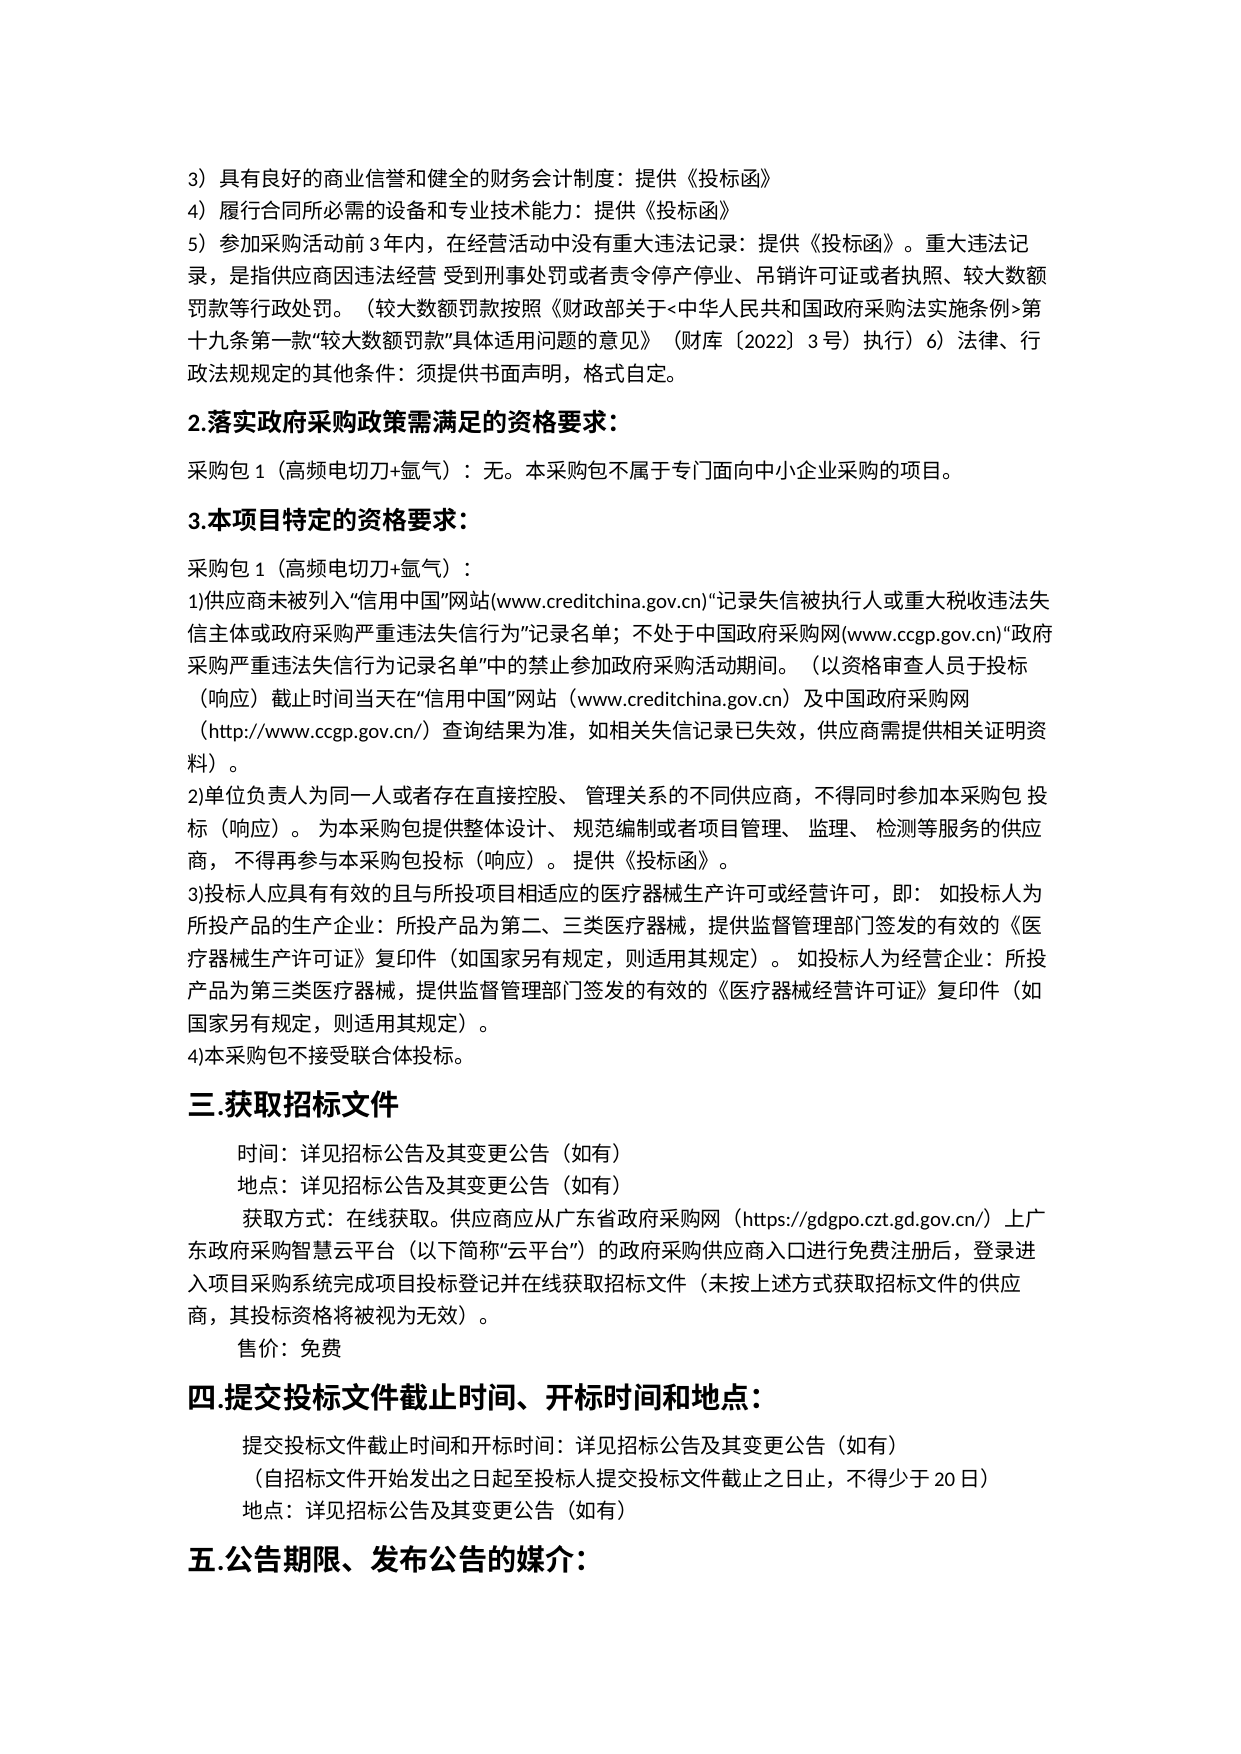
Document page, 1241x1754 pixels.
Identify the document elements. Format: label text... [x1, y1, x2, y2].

text 3）具有良好的商业信誉和健全的财务会计制度：提供《投标函》 [187, 162, 1053, 194]
text 五.公告期限、发布公告的媒介： [187, 1527, 1053, 1592]
text 2.落实政府采购政策需满足的资格要求： [187, 389, 1053, 454]
text 采购包1（高频电切刀+氩气）： [187, 552, 1053, 584]
text 4）履行合同所必需的设备和专业技术能力：提供《投标函》 [187, 194, 1053, 227]
text 提交投标文件截止时间和开标时间：详见招标公告及其变更公告（如有） [187, 1429, 1053, 1462]
text 采购包1（高频电切刀+氩气）：无。本采购包不属于专门面向中小企业采购的项目。 [187, 454, 1053, 487]
text 获取方式：在线获取。供应商应从广东省政府采购网（https://gdgpo.czt.gd.gov.cn/）上广东政府采购智慧云平台（以下简称“云平台”）的政府采购供应商入口进行免费注册后，登录进入项目采购系统完成项目投标登记并在线获取招标文件（未按上述方式获取招标文件的供应商，其投标资格将被视为无效）。 [187, 1202, 1053, 1332]
text （自招标文件开始发出之日起至投标人提交投标文件截止之日止，不得少于20日） [187, 1462, 1053, 1494]
text 1)供应商未被列入“信用中国”网站(www.creditchina.gov.cn)“记录失信被执行人或重大税收违法失信主体或政府采购严重违法失信行为”记录名单；不处于中国政府采购网(www.ccgp.gov.cn)“政府采购严重违法失信行为记录名单”中的禁止参加政府采购活动期间。（以资格审查人员于投标（响应）截止时间当天在“信用中国”网站（www.creditchina.gov.cn）及中国政府采购网（http://www.ccgp.gov.cn/）查询结果为准，如相关失信记录已失效，供应商需提供相关证明资料）。 [187, 584, 1053, 779]
text 地点：详见招标公告及其变更公告（如有） [187, 1169, 1053, 1202]
text 3)投标人应具有有效的且与所投项目相适应的医疗器械生产许可或经营许可，即： 如投标人为所投产品的生产企业：所投产品为第二、三类医疗器械，提供监督管理部门签发的有效的《医疗器械生产许可证》复印件（如国家另有规定，则适用其规定）。 如投标人为经营企业：所投产品为第三类医疗器械，提供监督管理部门签发的有效的《医疗器械经营许可证》复印件（如国家另有规定，则适用其规定）。 [187, 877, 1053, 1039]
text 2)单位负责人为同一人或者存在直接控股、 管理关系的不同供应商，不得同时参加本采购包 投标（响应）。 为本采购包提供整体设计、 规范编制或者项目管理、 监理、 检测等服务的供应商， 不得再参与本采购包投标（响应）。 提供《投标函》。 [187, 779, 1053, 877]
text 3.本项目特定的资格要求： [187, 487, 1053, 552]
text 5）参加采购活动前3年内，在经营活动中没有重大违法记录：提供《投标函》。重大违法记录，是指供应商因违法经营 受到刑事处罚或者责令停产停业、吊销许可证或者执照、较大数额罚款等行政处罚。（较大数额罚款按照《财政部关于<中华人民共和国政府采购法实施条例>第十九条第一款“较大数额罚款”具体适用问题的意见》（财库〔2022〕3号）执行）6）法律、行政法规规定的其他条件：须提供书面声明，格式自定。 [187, 227, 1053, 389]
text 售价：免费 [187, 1332, 1053, 1364]
text 4)本采购包不接受联合体投标。 [187, 1039, 1053, 1072]
text 地点：详见招标公告及其变更公告（如有） [187, 1494, 1053, 1527]
text 时间：详见招标公告及其变更公告（如有） [187, 1137, 1053, 1169]
text 三.获取招标文件 [187, 1072, 1053, 1137]
text 四.提交投标文件截止时间、开标时间和地点： [187, 1364, 1053, 1429]
